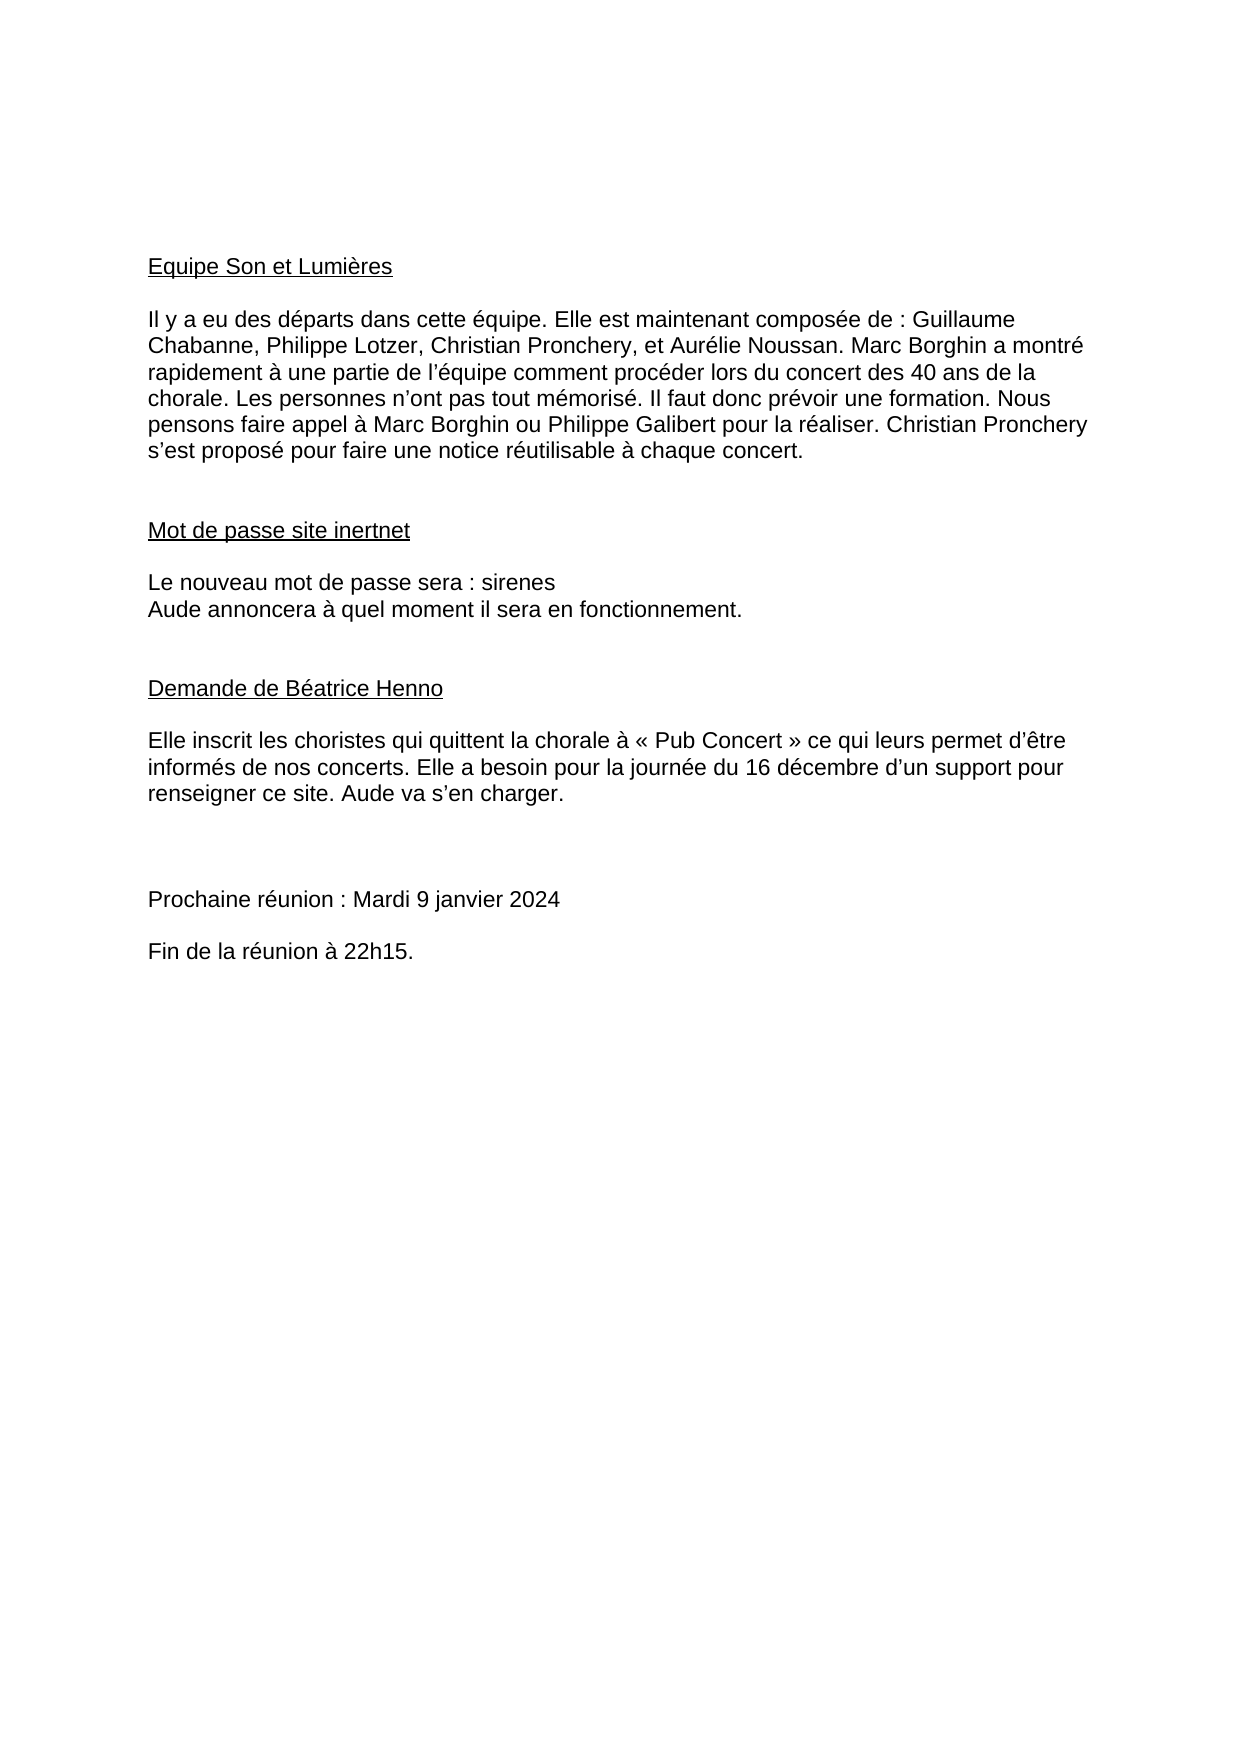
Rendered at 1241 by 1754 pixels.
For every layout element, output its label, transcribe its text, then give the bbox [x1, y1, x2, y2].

text Equipe Son et Lumières [148, 253, 1093, 279]
text Prochaine réunion : Mardi 9 janvier 2024 [148, 886, 1093, 912]
text Elle inscrit les choristes qui quittent la chorale à « Pub Concert » ce qui leurs permet d’être informés de nos concerts. Elle a besoin pour la journée du 16 décembre d’un support pour renseigner ce site. Aude va s’en charger. [148, 727, 1093, 806]
text Le nouveau mot de passe sera : sirenes [148, 569, 1093, 596]
text Il y a eu des départs dans cette équipe. Elle est maintenant composée de : Guillaume Chabanne, Philippe Lotzer, Christian Pronchery, et Aurélie Noussan. Marc Borghin a montré rapidement à une partie de l’équipe comment procéder lors du concert des 40 ans de la chorale. Les personnes n’ont pas tout mémorisé. Il faut donc prévoir une formation. Nous pensons faire appel à Marc Borghin ou Philippe Galibert pour la réaliser. Christian Pronchery s’est proposé pour faire une notice réutilisable à chaque concert. [148, 306, 1093, 464]
text Aude annoncera à quel moment il sera en fonctionnement. [148, 596, 1093, 622]
text Demande de Béatrice Henno [148, 675, 1093, 701]
text Fin de la réunion à 22h15. [148, 938, 1093, 964]
text Mot de passe site inertnet [148, 517, 1093, 543]
